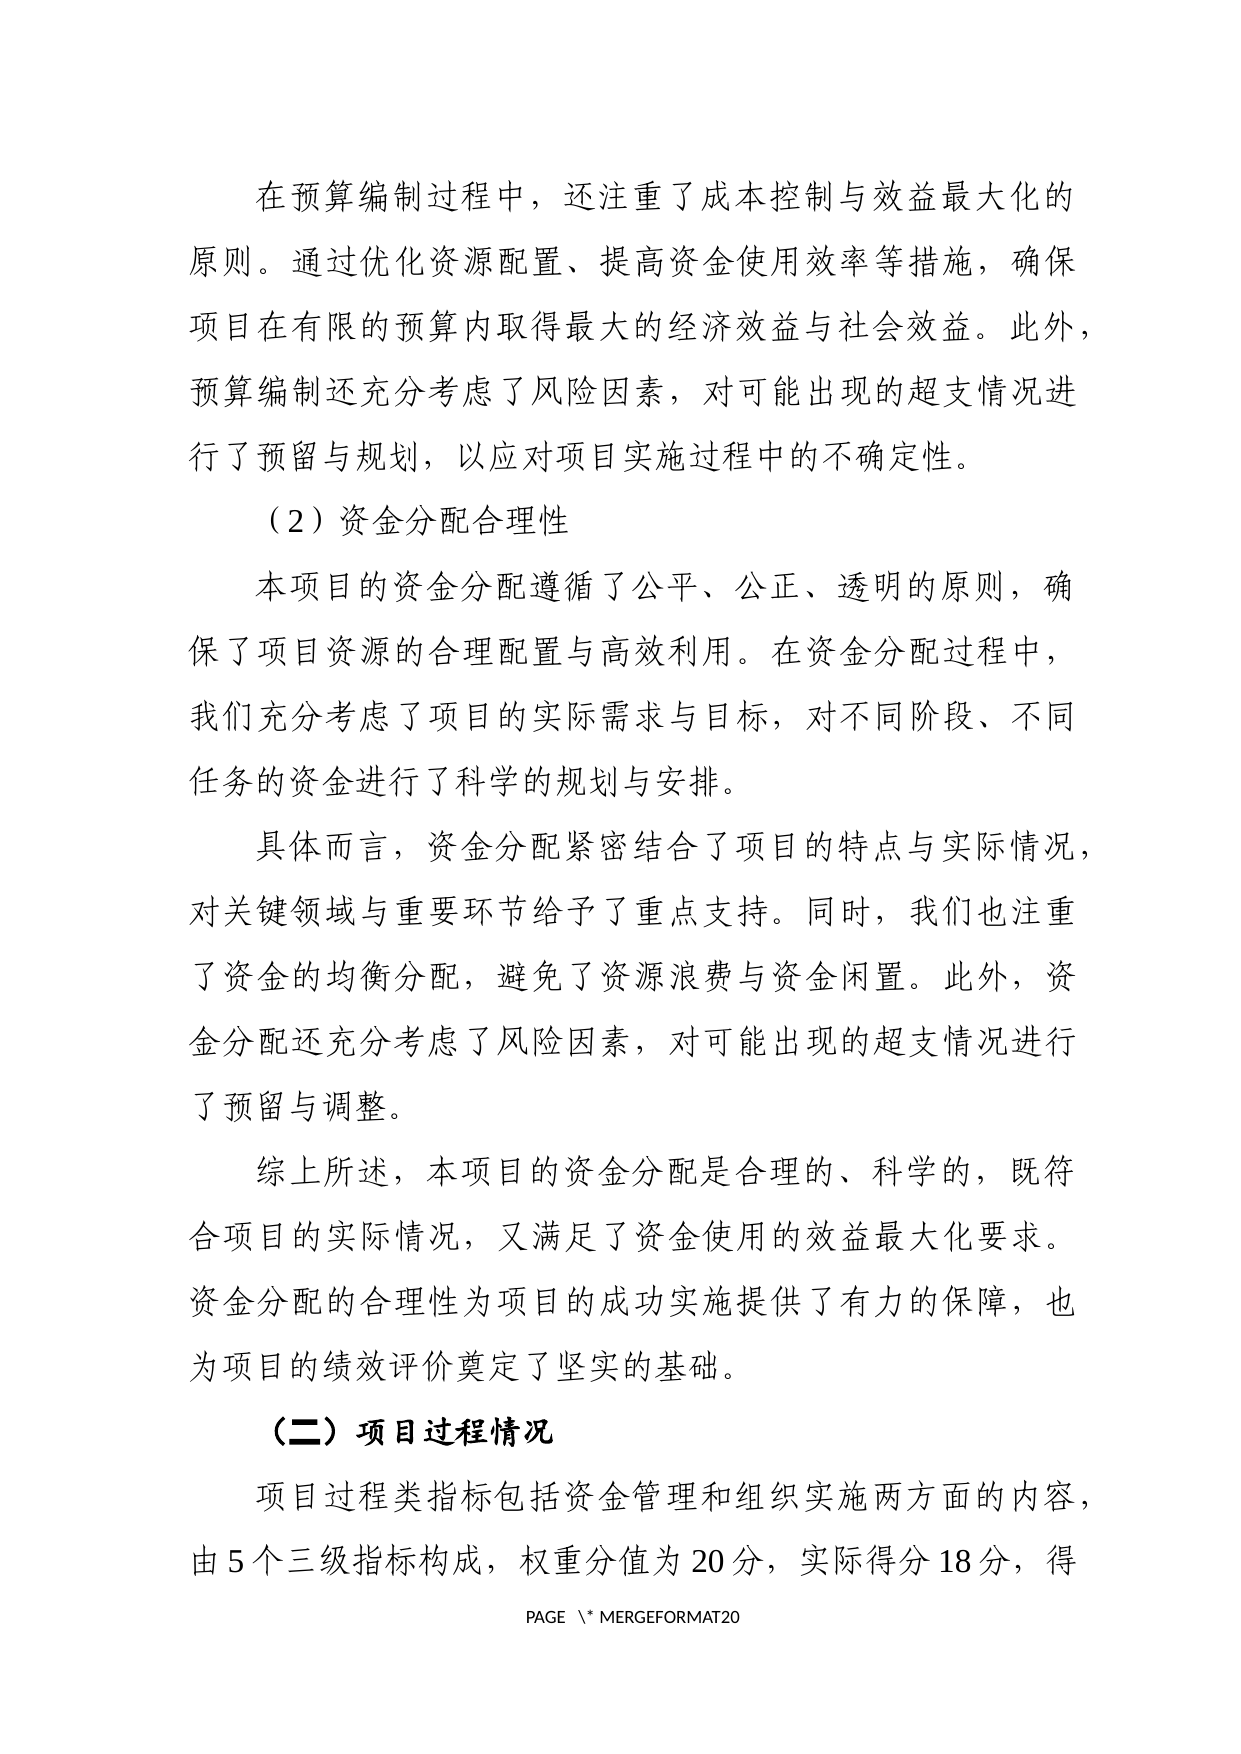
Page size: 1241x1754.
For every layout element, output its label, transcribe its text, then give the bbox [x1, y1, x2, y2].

text （2）资金分配合理性 [187, 487, 1078, 552]
title 项目过程情况 [187, 1397, 1078, 1462]
text 综上所述，本项目的资金分配是合理的、科学的，既符合项目的实际情况，又满足了资金使用的效益最大化要求。资金分配的合理性为项目的成功实施提供了有力的保障，也为项目的绩效评价奠定了坚实的基础。 [187, 1137, 1078, 1397]
text 在预算编制过程中，还注重了成本控制与效益最大化的原则。通过优化资源配置、提高资金使用效率等措施，确保项目在有限的预算内取得最大的经济效益与社会效益。此外，预算编制还充分考虑了风险因素，对可能出现的超支情况进行了预留与规划，以应对项目实施过程中的不确定性。 [187, 162, 1078, 487]
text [187, 1462, 1078, 1592]
text 本项目的资金分配遵循了公平、公正、透明的原则，确保了项目资源的合理配置与高效利用。在资金分配过程中，我们充分考虑了项目的实际需求与目标，对不同阶段、不同任务的资金进行了科学的规划与安排。 [187, 552, 1078, 812]
text 具体而言，资金分配紧密结合了项目的特点与实际情况，对关键领域与重要环节给予了重点支持。同时，我们也注重了资金的均衡分配，避免了资源浪费与资金闲置。此外，资金分配还充分考虑了风险因素，对可能出现的超支情况进行了预留与调整。 [187, 812, 1078, 1137]
